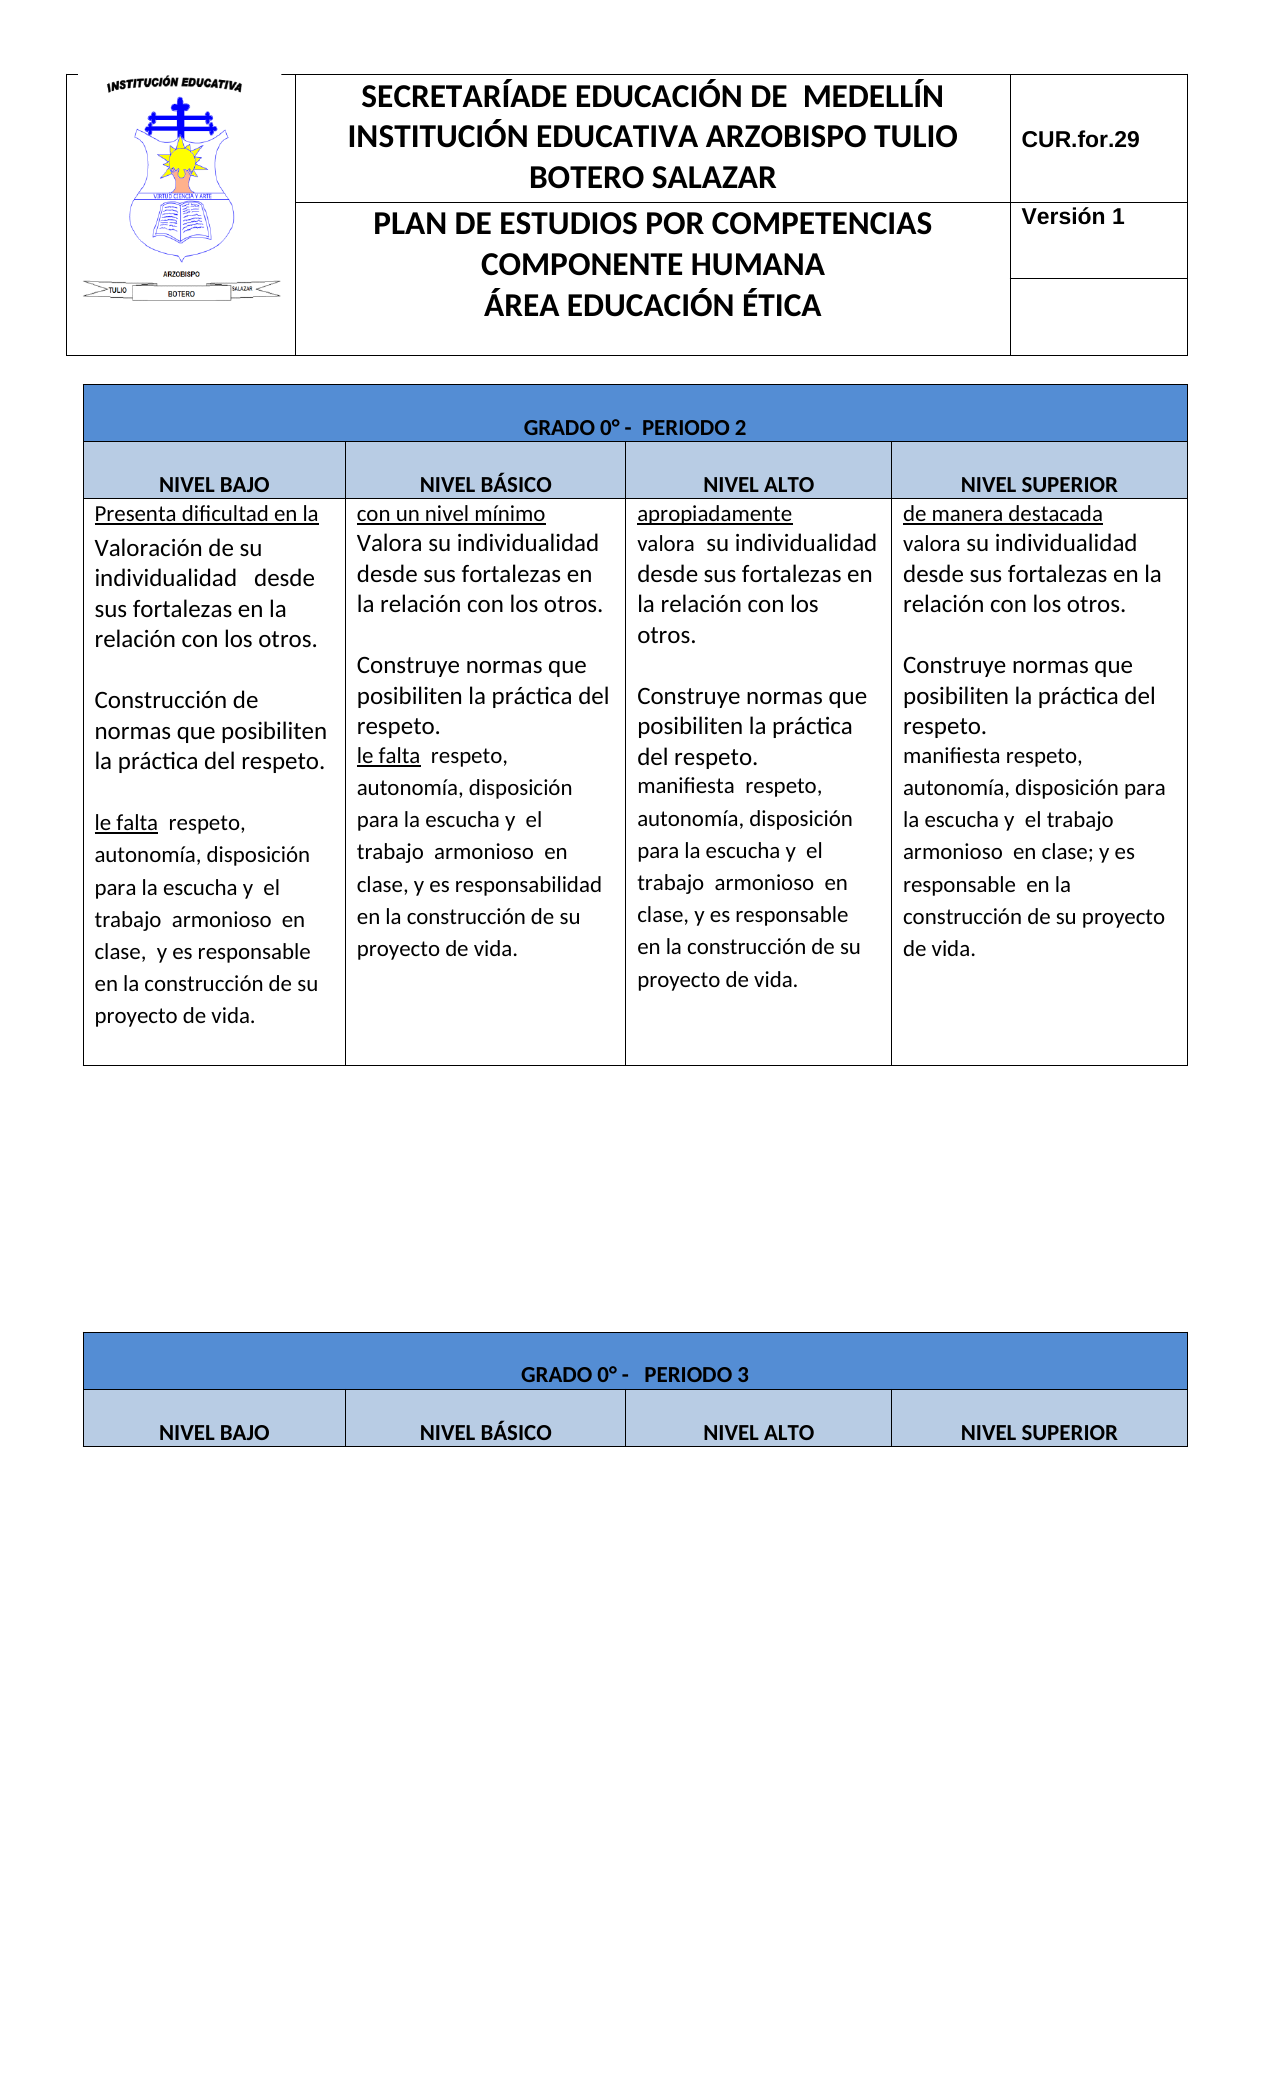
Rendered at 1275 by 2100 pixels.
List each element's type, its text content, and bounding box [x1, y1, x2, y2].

table_cell de manera destacada valora su individualidad desde sus fortalezas en la relación con los otros. Construye normas que posibiliten la práctica del respeto. manifiesta respeto, autonomía, disposición para la escucha y el trabajo armonioso en clase; y es responsable en la construcción de su proyecto de vida. [892, 499, 1187, 1065]
table_header GRADO 0° - PERIODO 2 [84, 385, 1187, 441]
table_cell NIVEL BAJO [84, 1390, 345, 1446]
table_cell con un nivel mínimo Valora su individualidad desde sus fortalezas en la relación con los otros. Construye normas que posibiliten la práctica del respeto. le falta respeto, autonomía, disposición para la escucha y el trabajo armonioso en clase, y es responsabilidad en la construcción de su proyecto de vida. [346, 499, 625, 1065]
table_cell apropiadamente valora su individualidad desde sus fortalezas en la relación con los otros. Construye normas que posibiliten la práctica del respeto. manifiesta respeto, autonomía, disposición para la escucha y el trabajo armonioso en clase, y es responsable en la construcción de su proyecto de vida. [626, 499, 891, 1065]
table_cell NIVEL BAJO [84, 442, 345, 498]
table_cell NIVEL SUPERIOR [892, 442, 1187, 498]
table_header GRADO 0° - PERIODO 3 [84, 1333, 1187, 1389]
table_cell NIVEL SUPERIOR [892, 1390, 1187, 1446]
table_cell NIVEL BÁSICO [346, 442, 625, 498]
table_cell NIVEL ALTO [626, 1390, 891, 1446]
table_cell NIVEL BÁSICO [346, 1390, 625, 1446]
table_cell NIVEL ALTO [626, 442, 891, 498]
picture [78, 74, 282, 305]
table_cell Presenta dificultad en la Valoración de su individualidad desde sus fortalezas en la relación con los otros. Construcción de normas que posibiliten la práctica del respeto. le falta respeto, autonomía, disposición para la escucha y el trabajo armonioso en clase, y es responsable en la construcción de su proyecto de vida. [84, 499, 345, 1065]
